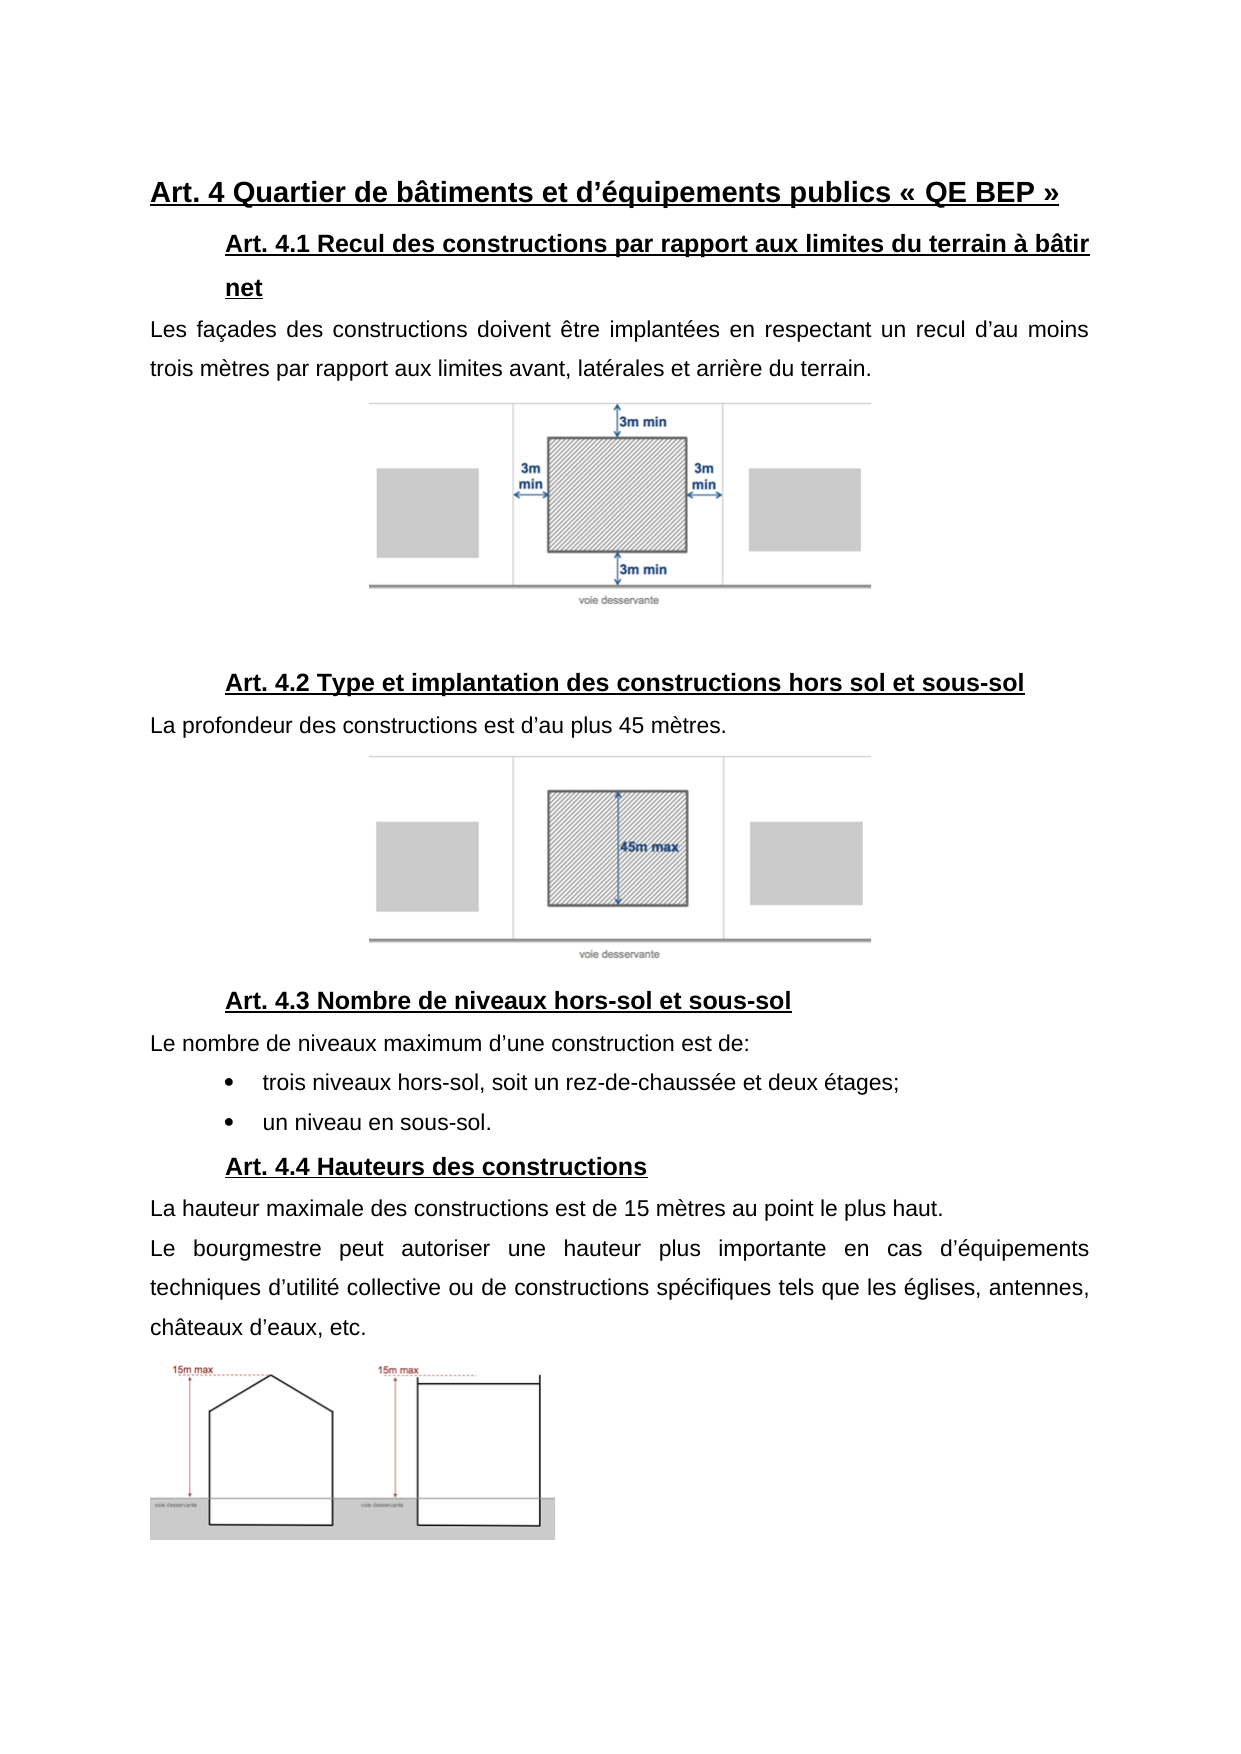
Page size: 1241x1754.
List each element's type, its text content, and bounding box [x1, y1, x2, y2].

subtitle Art. 4 Quartier de bâtiments et d’équipements publics « QE BEP » [150, 175, 1090, 208]
picture [369, 751, 872, 969]
text Le bourgmestre peut autoriser une hauteur plus importante en cas d’équipements techniques d’utilité collective ou de constructions spécifiques tels que les églises, antennes, châteaux d’eaux, etc. [150, 1235, 1090, 1340]
picture [369, 394, 872, 612]
subtitle Art. 4.3 Nombre de niveaux hors-sol et sous-sol [225, 986, 1090, 1015]
text La hauteur maximale des constructions est de 15 mètres au point le plus haut. [150, 1195, 1090, 1222]
subtitle Art. 4.4 Hauteurs des constructions [225, 1152, 1090, 1181]
text La profondeur des constructions est d’au plus 45 mètres. [150, 712, 1090, 738]
subtitle Art. 4.1 Recul des constructions par rapport aux limites du terrain à bâtir net [225, 256, 1090, 301]
subtitle Art. 4.1 Recul des constructions par rapport aux limites du terrain à bâtir net [225, 229, 1090, 254]
picture [150, 1353, 555, 1540]
list un niveau en sous-sol. [225, 1108, 1090, 1135]
text Le nombre de niveaux maximum d’une construction est de: [150, 1029, 1090, 1056]
text Les façades des constructions doivent être implantées en respectant un recul d’au moins trois mètres par rapport aux limites avant, latérales et arrière du terrain. [150, 316, 1090, 382]
list trois niveaux hors-sol, soit un rez-de-chaussée et deux étages; [225, 1069, 1090, 1095]
subtitle Art. 4.2 Type et implantation des constructions hors sol et sous-sol [225, 668, 1090, 697]
